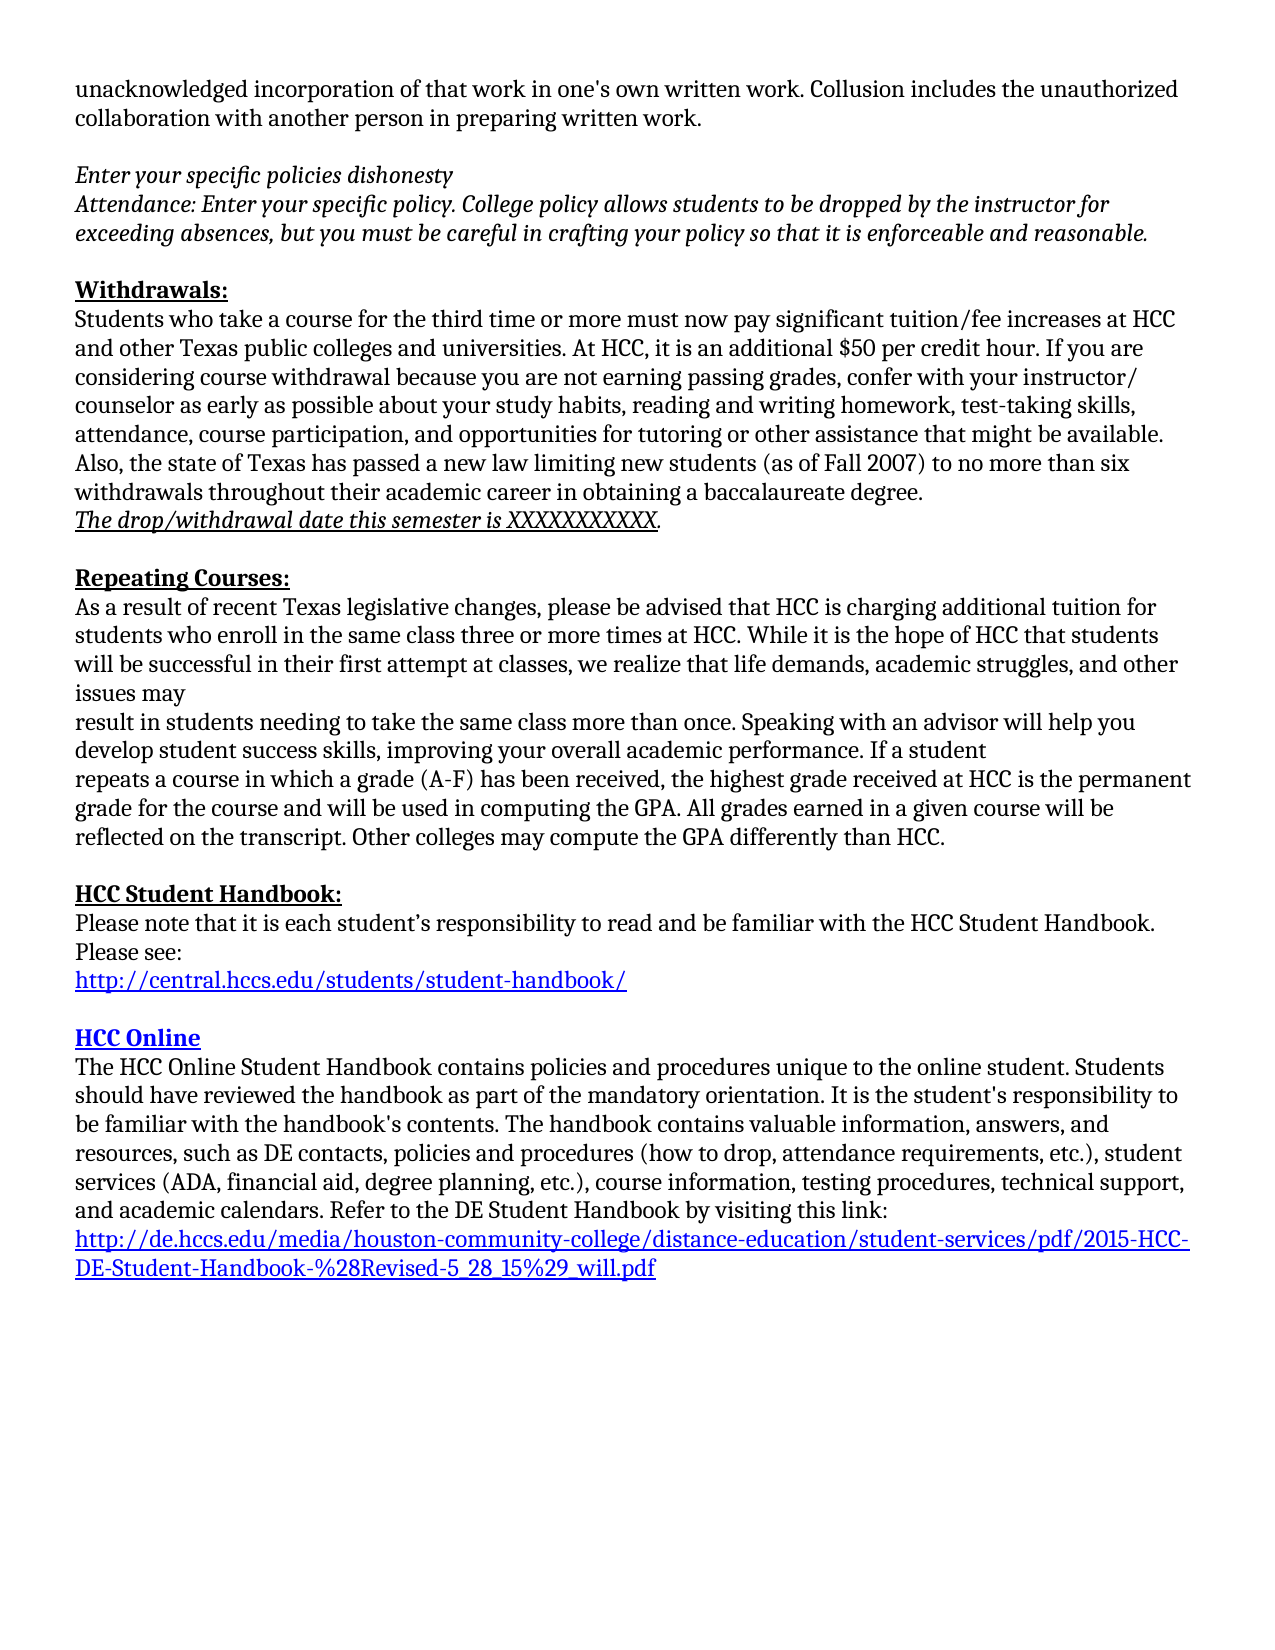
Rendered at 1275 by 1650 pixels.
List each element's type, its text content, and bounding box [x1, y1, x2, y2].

text http://central.hccs.edu/students/student-handbook/ [75, 966, 1200, 995]
text result in students needing to take the same class more than once. Speaking with an advisor will help you develop student success skills, improving your overall academic performance. If a student [75, 707, 1200, 765]
text Enter your specific policies dishonesty [75, 161, 1200, 190]
text The HCC Online Student Handbook contains policies and procedures unique to the online student. Students should have reviewed the handbook as part of the mandatory orientation. It is the student's responsibility to be familiar with the handbook's contents. The handbook contains valuable information, answers, and resources, such as DE contacts, policies and procedures (how to drop, attendance requirements, etc.), student services (ADA, financial aid, degree planning, etc.), course information, testing procedures, technical support, and academic calendars. Refer to the DE Student Handbook by visiting this link: [75, 1052, 1200, 1225]
text http://de.hccs.edu/media/houston-community-college/distance-education/student-services/pdf/2015-HCC-DE-Student-Handbook-%28Revised-5_28_15%29_will.pdf [75, 1225, 1200, 1282]
text repeats a course in which a grade (A-F) has been received, the highest grade received at HCC is the permanent grade for the course and will be used in computing the GPA. All grades earned in a given course will be reflected on the transcript. Other colleges may compute the GPA differently than HCC. [75, 765, 1200, 851]
text The drop/withdrawal date this semester is XXXXXXXXXXX. [75, 506, 1200, 535]
text HCC Student Handbook: [75, 880, 1200, 909]
text Withdrawals: [75, 276, 1200, 305]
text Repeating Courses: [75, 564, 1200, 592]
text HCC Online [75, 1024, 1200, 1052]
text Please note that it is each student’s responsibility to read and be familiar with the HCC Student Handbook. Please see: [75, 909, 1200, 966]
text As a result of recent Texas legislative changes, please be advised that HCC is charging additional tuition for students who enroll in the same class three or more times at HCC. While it is the hope of HCC that students will be successful in their first attempt at classes, we realize that life demands, academic struggles, and other issues may [75, 592, 1200, 707]
text Students who take a course for the third time or more must now pay significant tuition/fee increases at HCC and other Texas public colleges and universities. At HCC, it is an additional $50 per credit hour. If you are considering course withdrawal because you are not earning passing grades, confer with your instructor/ counselor as early as possible about your study habits, reading and writing homework, test-taking skills, attendance, course participation, and opportunities for tutoring or other assistance that might be available. Also, the state of Texas has passed a new law limiting new students (as of Fall 2007) to no more than six withdrawals throughout their academic career in obtaining a baccalaureate degree. [75, 305, 1200, 506]
text Attendance: Enter your specific policy. College policy allows students to be dropped by the instructor for exceeding absences, but you must be careful in crafting your policy so that it is enforceable and reasonable. [75, 190, 1200, 247]
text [75, 75, 1200, 132]
